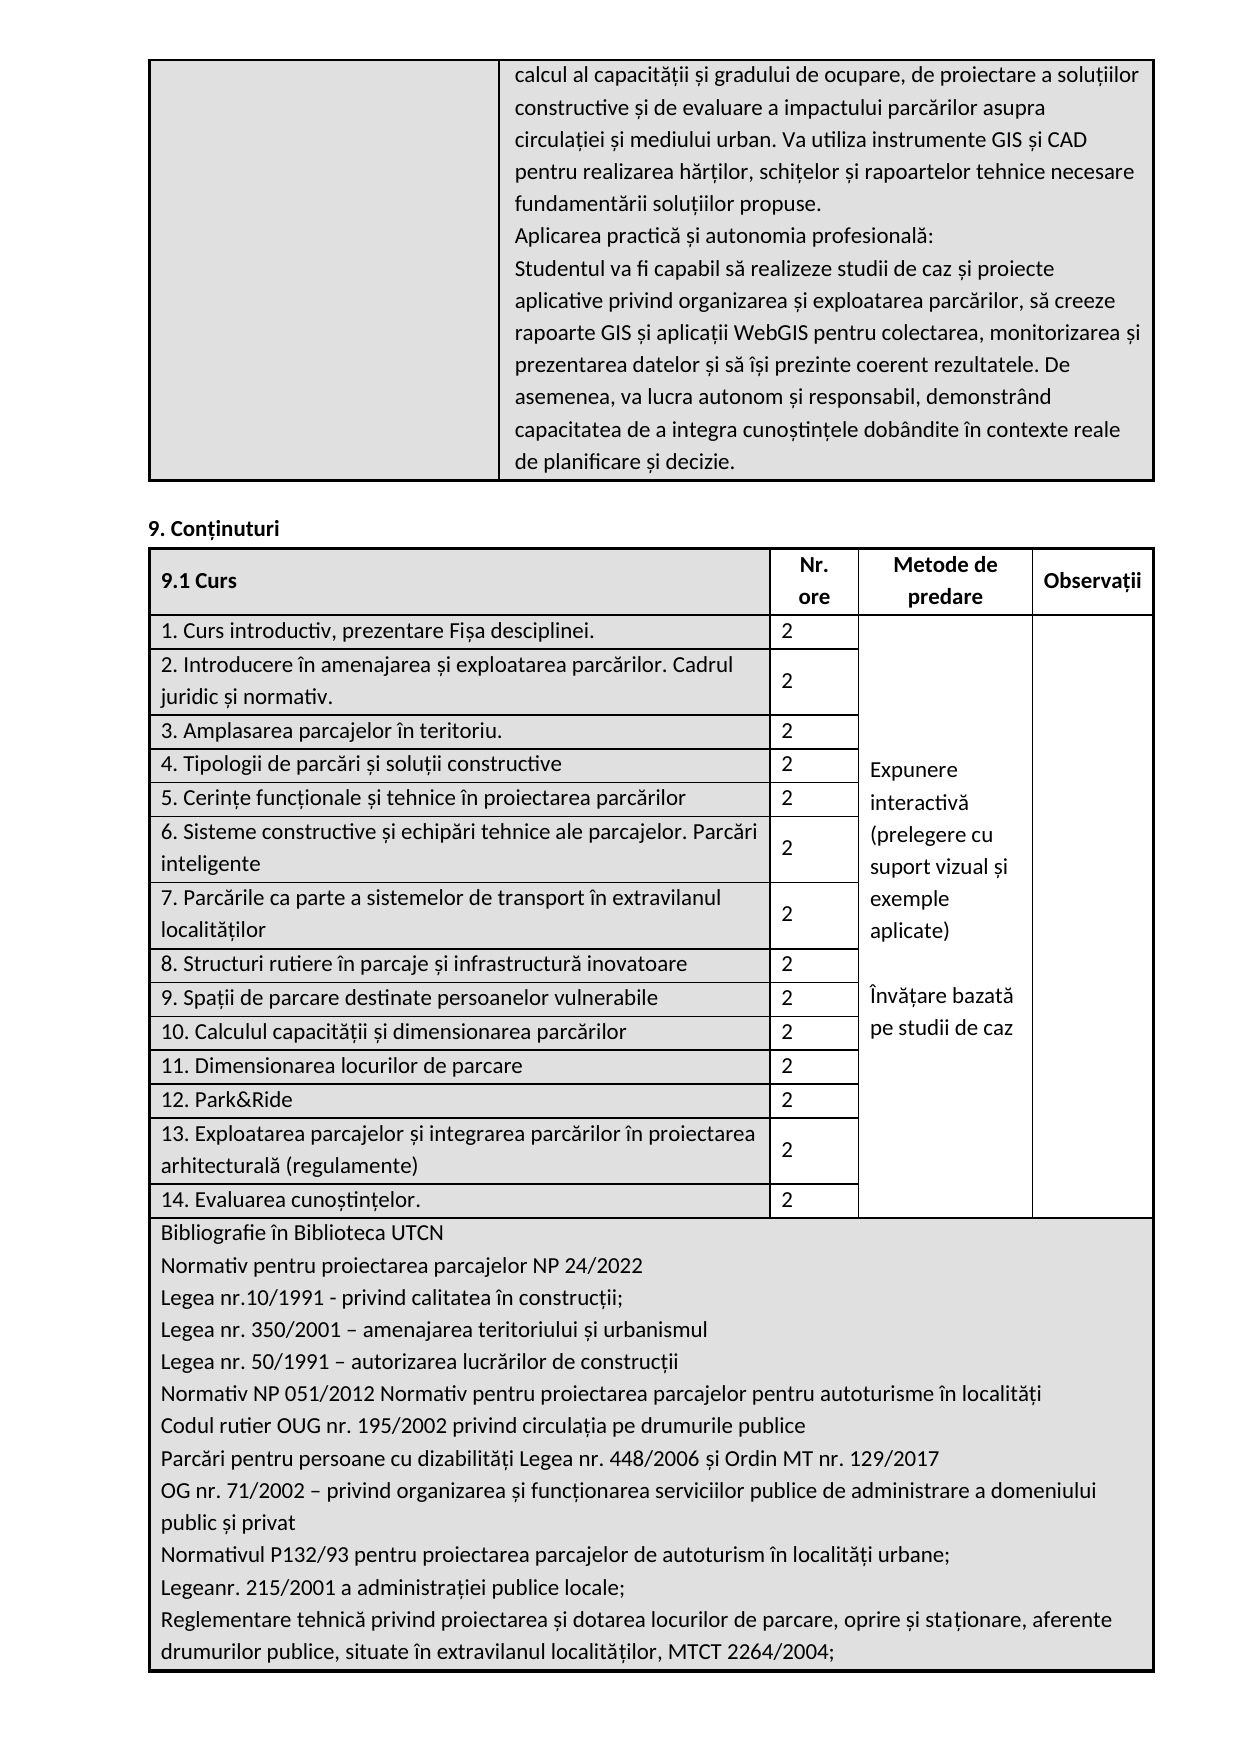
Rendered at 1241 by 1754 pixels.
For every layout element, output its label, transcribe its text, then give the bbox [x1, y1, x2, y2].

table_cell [500, 61, 1152, 479]
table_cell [151, 1219, 1152, 1669]
table_cell 2 [771, 1051, 858, 1083]
table_header Metode de predare [859, 550, 1032, 614]
table_cell 2 [771, 650, 858, 714]
table_cell 1. Curs introductiv, prezentare Fișa desciplinei. [151, 616, 769, 648]
table_cell 2 [771, 950, 858, 982]
table_cell 10. Calculul capacității și dimensionarea parcărilor [151, 1017, 769, 1049]
table_cell 13. Exploatarea parcajelor și integrarea parcărilor în proiectarea arhitecturală (regulamente) [151, 1119, 769, 1183]
table_cell 6. Sisteme constructive și echipări tehnice ale parcajelor. Parcări inteligente [151, 817, 769, 882]
table_header 9.1 Curs [151, 550, 769, 614]
table_header Observații [1033, 550, 1152, 614]
table_cell 9. Spații de parcare destinate persoanelor vulnerabile [151, 983, 769, 1016]
table_cell 8. Structuri rutiere în parcaje și infrastructură inovatoare [151, 950, 769, 982]
table_cell 2. Introducere în amenajarea și exploatarea parcărilor. Cadrul juridic și normativ. [151, 650, 769, 714]
table_cell 2 [771, 1017, 858, 1049]
table_cell 2 [771, 1185, 858, 1217]
table_cell 5. Cerințe funcționale și tehnice în proiectarea parcărilor [151, 783, 769, 816]
table_header Nr. ore [771, 550, 858, 614]
table_cell 11. Dimensionarea locurilor de parcare [151, 1051, 769, 1083]
table_cell 2 [771, 750, 858, 782]
table_cell 2 [771, 1085, 858, 1117]
table_cell [1033, 616, 1152, 1217]
table_cell 2 [771, 716, 858, 748]
text 9. Conținuturi [148, 514, 1152, 542]
table_cell 12. Park&Ride [151, 1085, 769, 1117]
table_cell 2 [771, 1119, 858, 1183]
table_cell 2 [771, 883, 858, 948]
table_cell 7. Parcările ca parte a sistemelor de transport în extravilanul localităților [151, 883, 769, 948]
table_cell 2 [771, 616, 858, 648]
table_cell 2 [771, 783, 858, 816]
table_cell 3. Amplasarea parcajelor în teritoriu. [151, 716, 769, 748]
table_cell 14. Evaluarea cunoștințelor. [151, 1185, 769, 1217]
table_cell 2 [771, 817, 858, 882]
table_cell 4. Tipologii de parcări și soluții constructive [151, 750, 769, 782]
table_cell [151, 61, 498, 479]
table_cell Expunere interactivă (prelegere cu suport vizual și exemple aplicate) Învățare bazată pe studii de caz [859, 616, 1032, 1217]
table_cell 2 [771, 983, 858, 1016]
